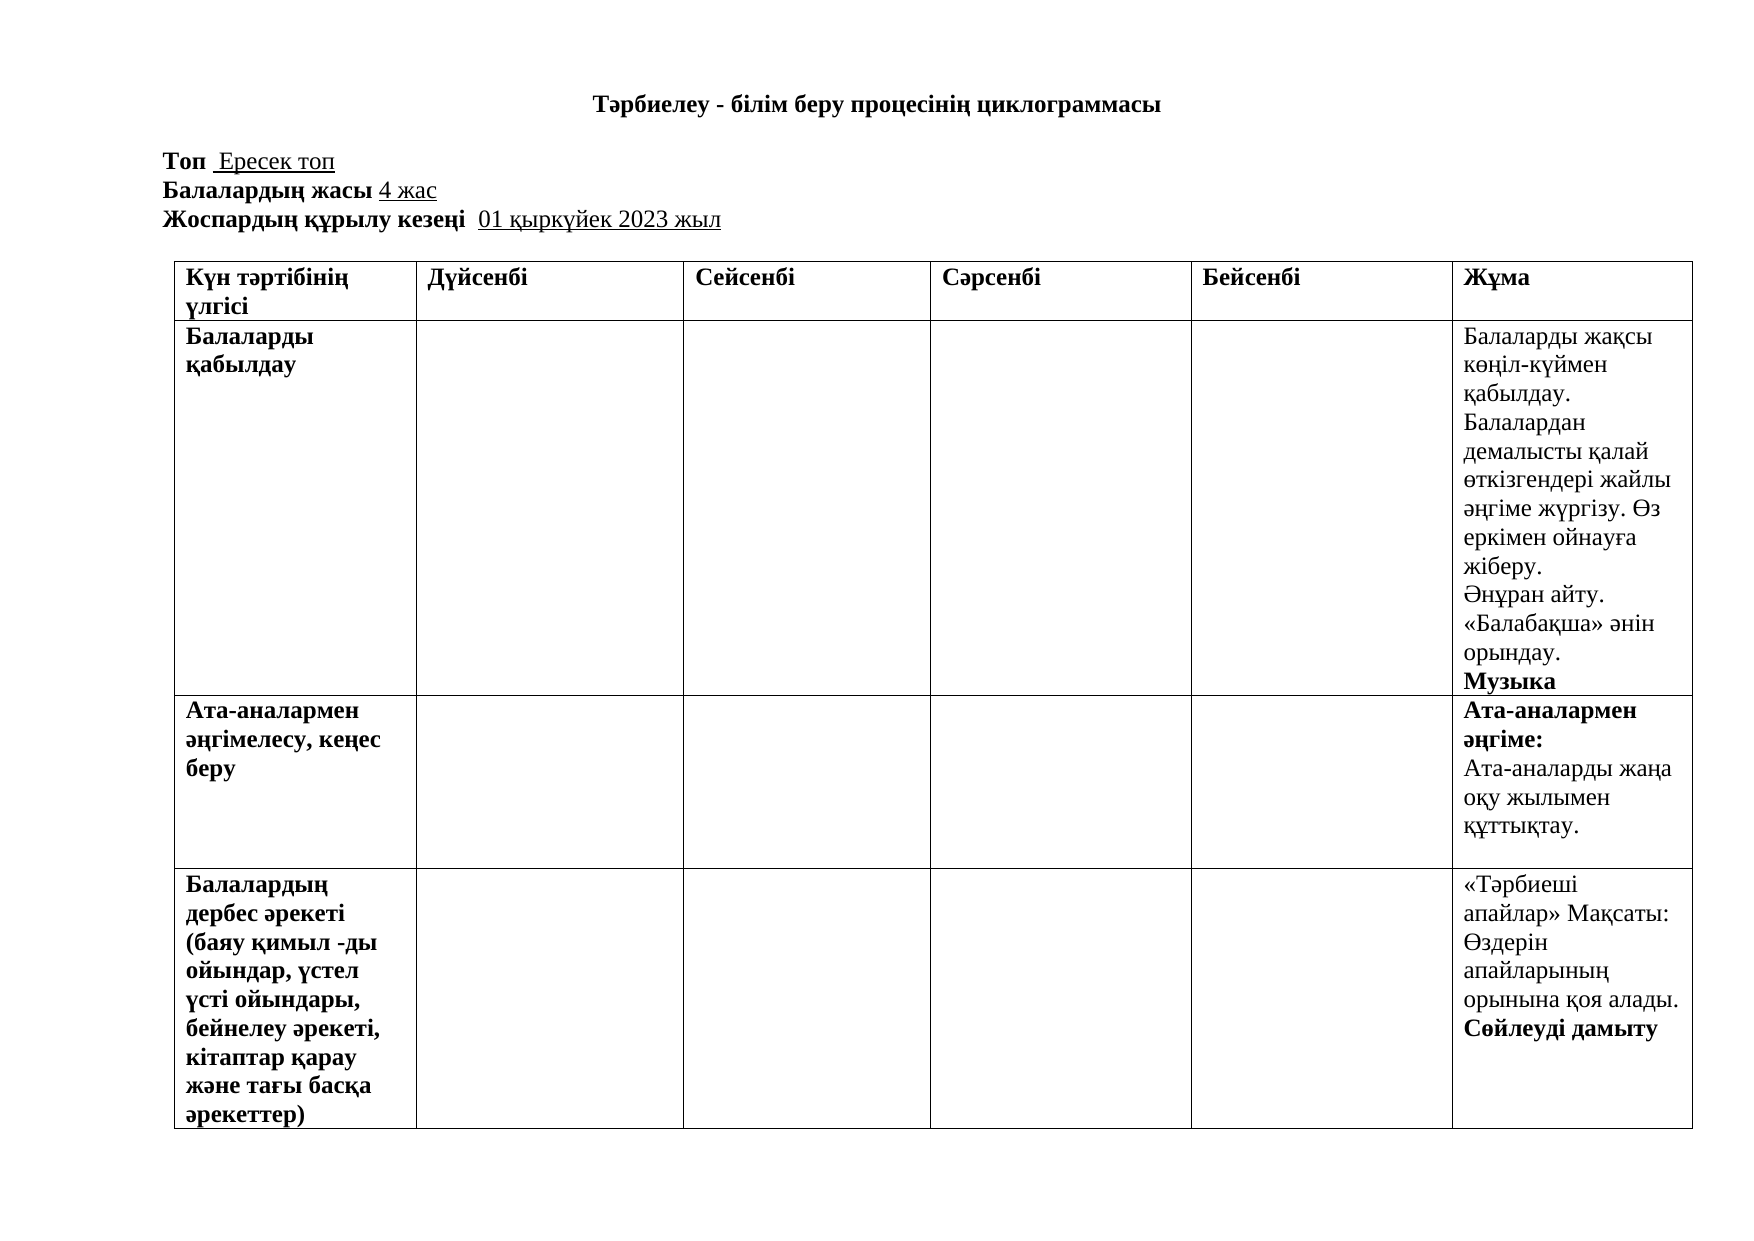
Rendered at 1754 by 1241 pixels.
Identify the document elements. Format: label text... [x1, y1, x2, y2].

table_cell [417, 869, 683, 1128]
table_cell [931, 321, 1191, 694]
table_header Күн тәртібінің үлгісі [175, 262, 416, 320]
table_cell [684, 321, 930, 694]
text Топ Ересек топ [162, 146, 1636, 175]
table_cell Балаларды қабылдау [175, 321, 416, 694]
table_cell [1192, 321, 1452, 694]
table_cell [931, 869, 1191, 1128]
table_header Дүйсенбі [417, 262, 683, 320]
text Жоспардың құрылу кезеңі 01 қыркүйек 2023 жыл [162, 204, 1636, 232]
table_cell [684, 869, 930, 1128]
text Тәрбиелеу - білім беру процесінің циклограммасы [118, 89, 1636, 117]
table_header Жұма [1453, 262, 1692, 320]
table_cell Балаларды жақсы көңіл-күймен қабылдау. Балалардан демалысты қалай өткізгендері жайлы әңгіме жүргізу. Өз еркімен ойнауға жіберу. Әнұран айту. «Балабақша» әнін орындау. Музыка [1453, 321, 1692, 694]
table_cell «Тәрбиеші апайлар» Мақсаты: Өздерін апайларының орынына қоя алады. Сөйлеуді дамыту [1453, 869, 1692, 1128]
table_cell [417, 321, 683, 694]
table_header Бейсенбі [1192, 262, 1452, 320]
table_header Сейсенбі [684, 262, 930, 320]
table_cell [1192, 869, 1452, 1128]
text Балалардың жасы 4 жас [162, 175, 1636, 204]
table_cell Балалардың дербес әрекеті (баяу қимыл -ды ойындар, үстел үсті ойындары, бейнелеу әрекеті, кітаптар қарау және тағы басқа әрекеттер) [175, 869, 416, 1128]
table_cell [1192, 696, 1452, 868]
table_cell Ата-аналармен әңгіме: Ата-аналарды жаңа оқу жылымен құттықтау. [1453, 696, 1692, 868]
table_cell [684, 696, 930, 868]
table_header Сәрсенбі [931, 262, 1191, 320]
table_cell [931, 696, 1191, 868]
table_cell Ата-аналармен әңгімелесу, кеңес беру [175, 696, 416, 868]
table_cell [417, 696, 683, 868]
